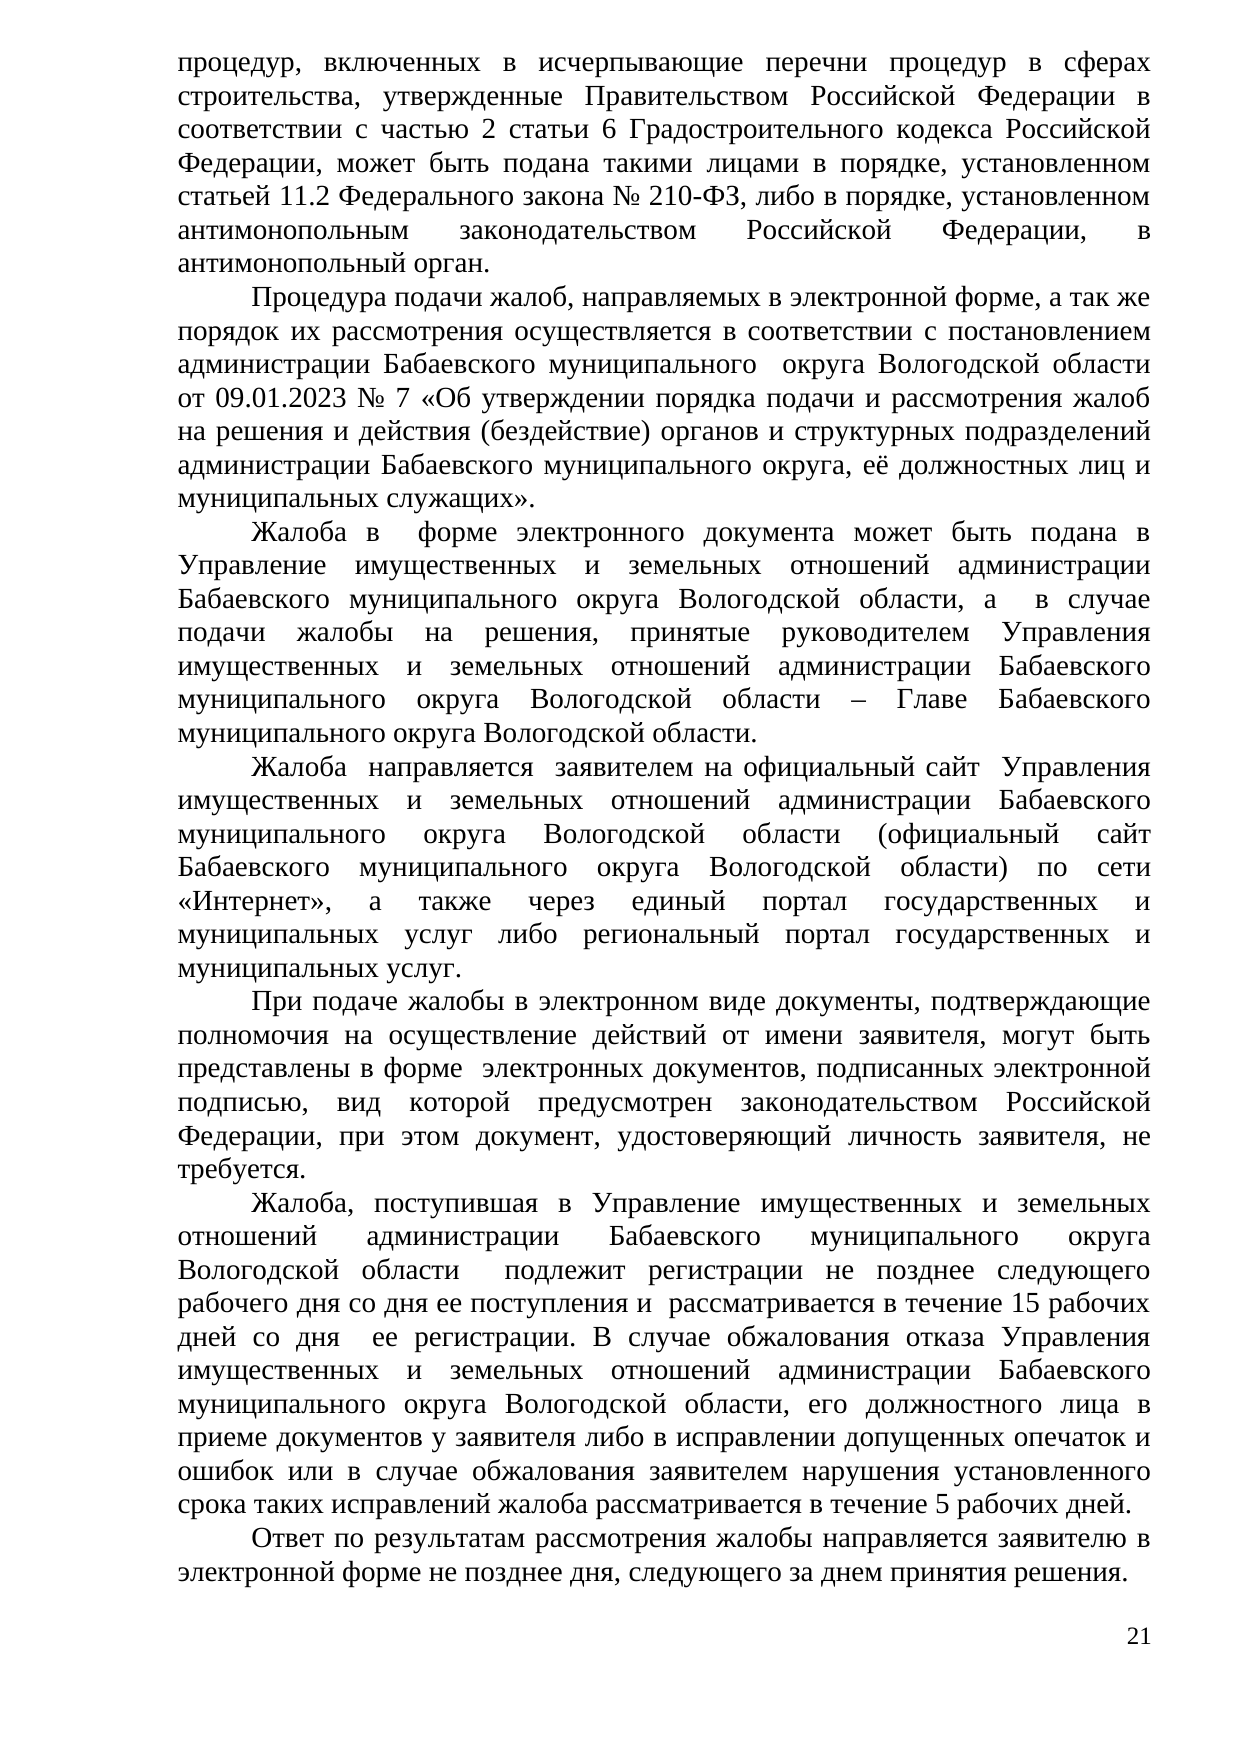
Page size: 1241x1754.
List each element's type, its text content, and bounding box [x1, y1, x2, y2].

text Жалоба в форме электронного документа может быть подана в Управление имущественных и земельных отношений администрации Бабаевского муниципального округа Вологодской области, а в случае подачи жалобы на решения, принятые руководителем Управления имущественных и земельных отношений администрации Бабаевского муниципального округа Вологодской области – Главе Бабаевского муниципального округа Вологодской области. [177, 514, 1152, 749]
text Процедура подачи жалоб, направляемых в электронной форме, а так же порядок их рассмотрения осуществляется в соответствии с постановлением администрации Бабаевского муниципального округа Вологодской области от 09.01.2023 № 7 «Об утверждении порядка подачи и рассмотрения жалоб на решения и действия (бездействие) органов и структурных подразделений администрации Бабаевского муниципального округа, её должностных лиц и муниципальных служащих». [177, 279, 1152, 514]
text Ответ по результатам рассмотрения жалобы направляется заявителю в электронной форме не позднее дня, следующего за днем принятия решения. [177, 1520, 1152, 1587]
text Жалоба, поступившая в Управление имущественных и земельных отношений администрации Бабаевского муниципального округа Вологодской области подлежит регистрации не позднее следующего рабочего дня со дня ее поступления и рассматривается в течение 15 рабочих дней со дня ее регистрации. В случае обжалования отказа Управления имущественных и земельных отношений администрации Бабаевского муниципального округа Вологодской области, его должностного лица в приеме документов у заявителя либо в исправлении допущенных опечаток и ошибок или в случае обжалования заявителем нарушения установленного срока таких исправлений жалоба рассматривается в течение 5 рабочих дней. [177, 1185, 1152, 1520]
text Жалоба направляется заявителем на официальный сайт Управления имущественных и земельных отношений администрации Бабаевского муниципального округа Вологодской области (официальный сайт Бабаевского муниципального округа Вологодской области) по сети «Интернет», а также через единый портал государственных и муниципальных услуг либо региональный портал государственных и муниципальных услуг. [177, 749, 1152, 983]
text При подаче жалобы в электронном виде документы, подтверждающие полномочия на осуществление действий от имени заявителя, могут быть представлены в форме электронных документов, подписанных электронной подписью, вид которой предусмотрен законодательством Российской Федерации, при этом документ, удостоверяющий личность заявителя, не требуется. [177, 983, 1152, 1185]
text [177, 44, 1152, 279]
